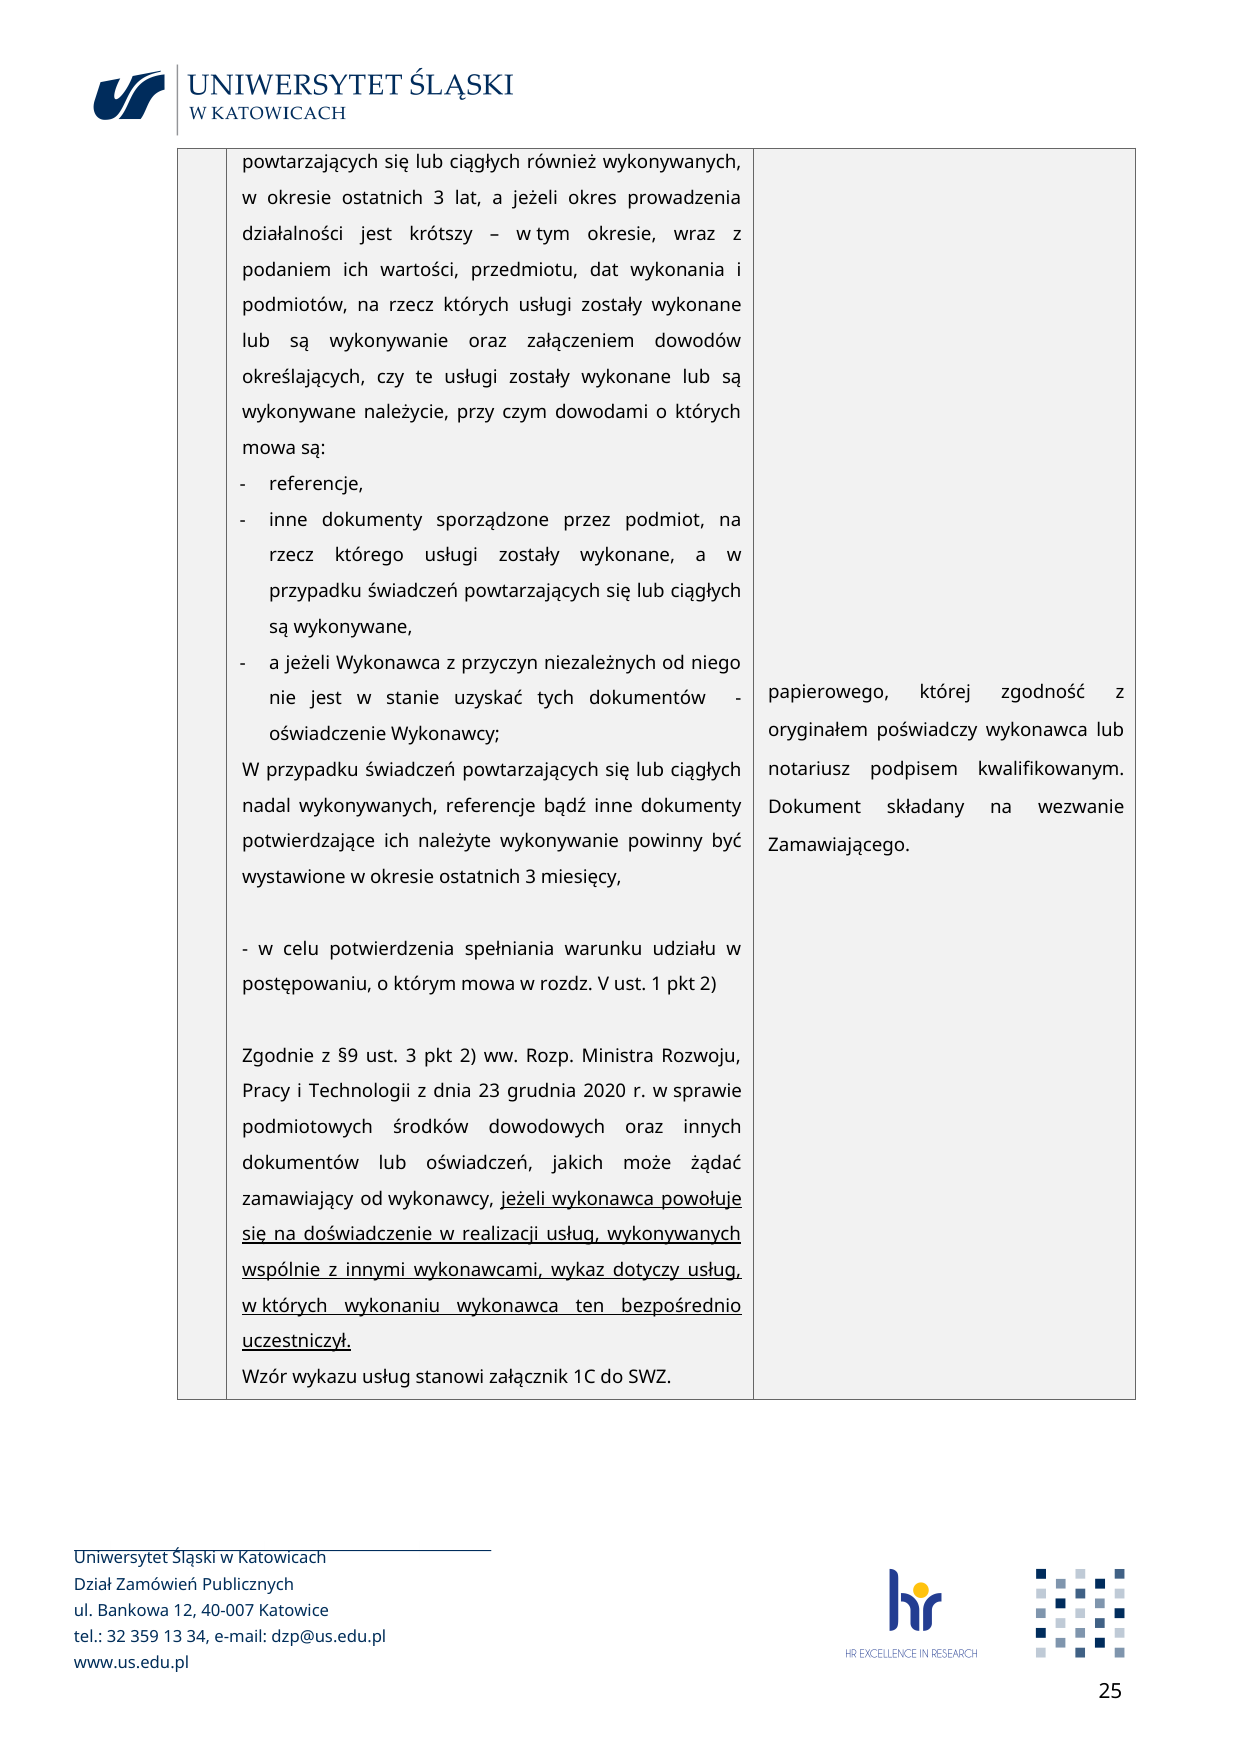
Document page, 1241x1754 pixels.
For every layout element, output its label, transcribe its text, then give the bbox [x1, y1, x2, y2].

picture [777, 1442, 1154, 1687]
table_cell 2) [178, 149, 226, 1399]
picture [0, 1541, 492, 1559]
picture [0, 0, 1217, 171]
